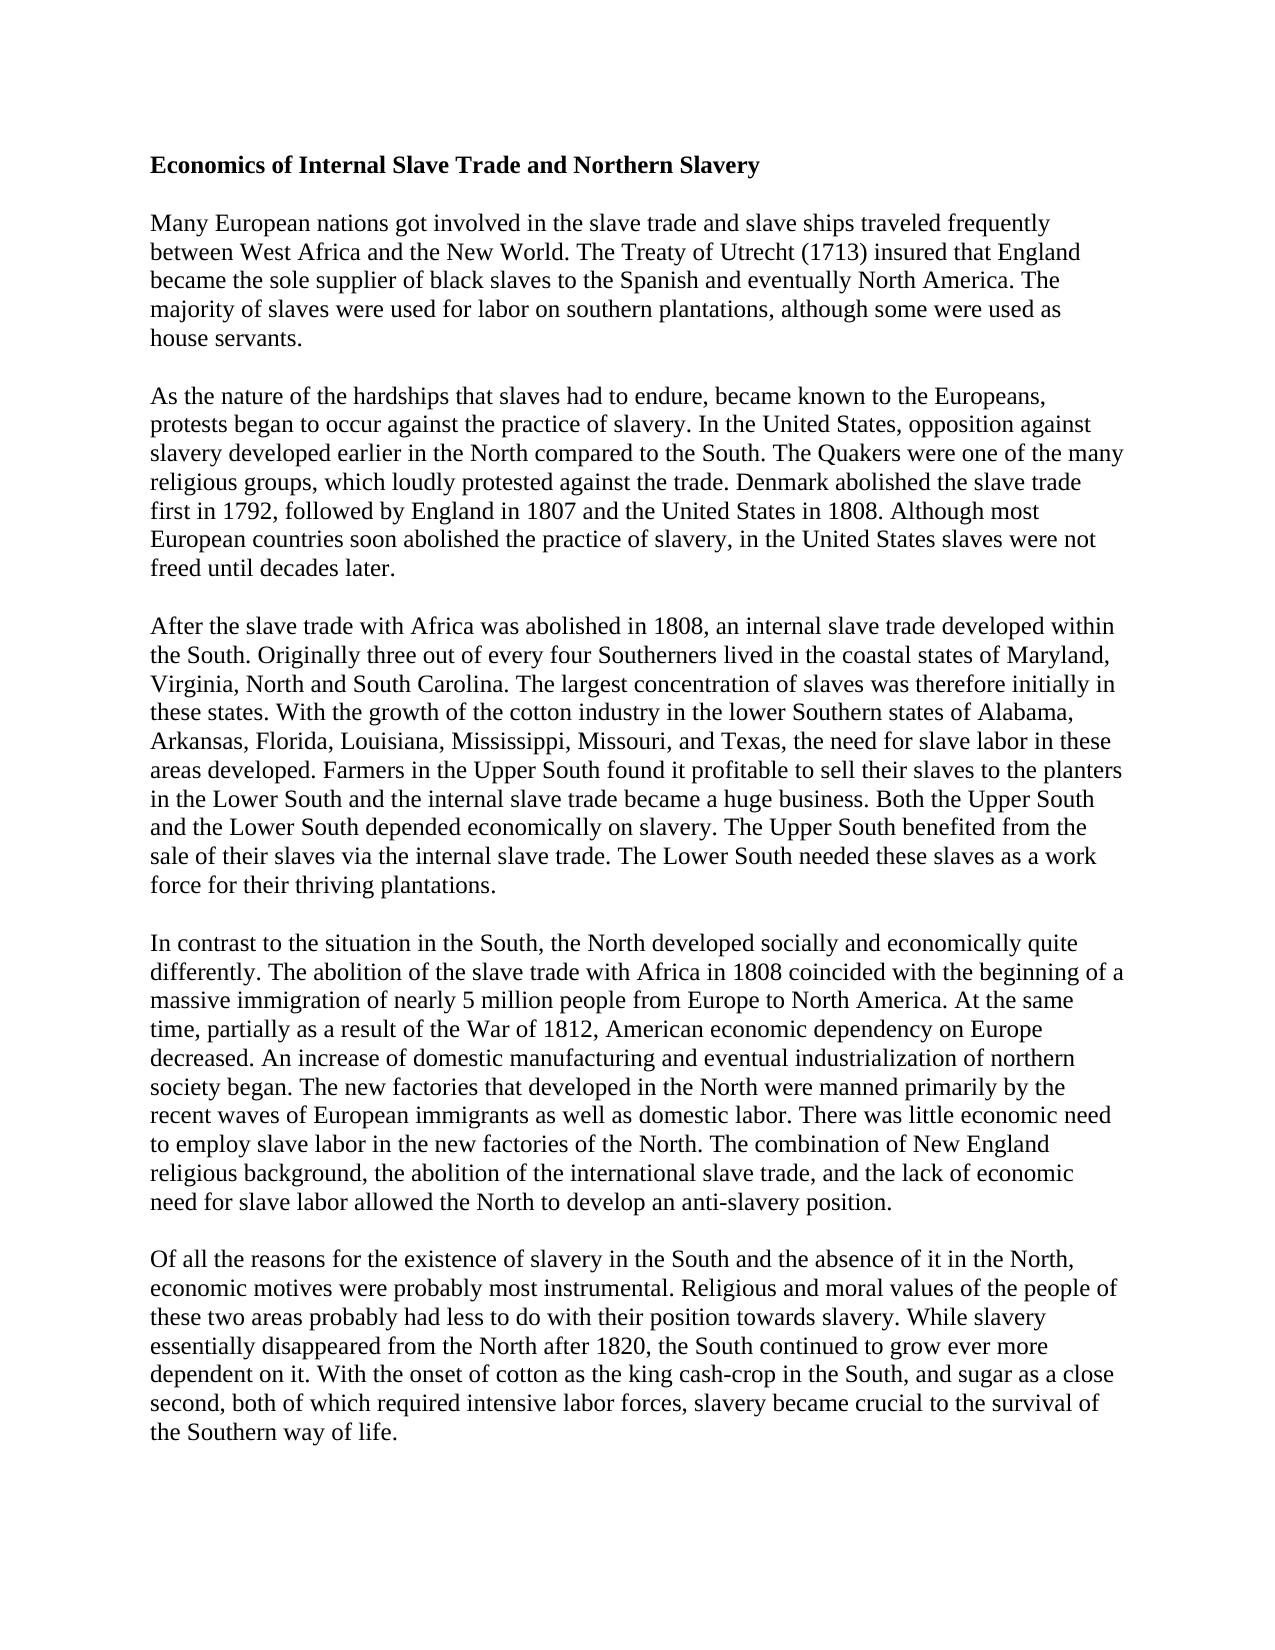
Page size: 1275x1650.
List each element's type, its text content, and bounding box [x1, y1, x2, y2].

text Many European nations got involved in the slave trade and slave ships traveled frequently between West Africa and the New World. The Treaty of Utrecht (1713) insured that England became the sole supplier of black slaves to the Spanish and eventually North America. The majority of slaves were used for labor on southern plantations, although some were used as house servants. [150, 208, 1125, 352]
text In contrast to the situation in the South, the North developed socially and economically quite differently. The abolition of the slave trade with Africa in 1808 coincided with the beginning of a massive immigration of nearly 5 million people from Europe to North America. At the same time, partially as a result of the War of 1812, American economic dependency on Europe decreased. An increase of domestic manufacturing and eventual industrialization of northern society began. The new factories that developed in the North were manned primarily by the recent waves of European immigrants as well as domestic labor. There was little economic need to employ slave labor in the new factories of the North. The combination of New England religious background, the abolition of the international slave trade, and the lack of economic need for slave labor allowed the North to develop an anti-slavery position. [150, 928, 1125, 1215]
text Of all the reasons for the existence of slavery in the South and the absence of it in the North, economic motives were probably most instrumental. Religious and moral values of the people of these two areas probably had less to do with their position towards slavery. While slavery essentially disappeared from the North after 1820, the South continued to grow ever more dependent on it. With the onset of cotton as the king cash-crop in the South, and sugar as a close second, both of which required intensive labor forces, slavery became crucial to the survival of the Southern way of life. [150, 1244, 1125, 1446]
text After the slave trade with Africa was abolished in 1808, an internal slave trade developed within the South. Originally three out of every four Southerners lived in the coastal states of Maryland, Virginia, North and South Carolina. The largest concentration of slaves was therefore initially in these states. With the growth of the cotton industry in the lower Southern states of Alabama, Arkansas, Florida, Louisiana, Mississippi, Missouri, and Texas, the need for slave labor in these areas developed. Farmers in the Upper South found it profitable to sell their slaves to the planters in the Lower South and the internal slave trade became a huge business. Both the Upper South and the Lower South depended economically on slavery. The Upper South benefited from the sale of their slaves via the internal slave trade. The Lower South needed these slaves as a work force for their thriving plantations. [150, 611, 1125, 899]
text As the nature of the hardships that slaves had to endure, became known to the Europeans, protests began to occur against the practice of slavery. In the United States, opposition against slavery developed earlier in the North compared to the South. The Quakers were one of the many religious groups, which loudly protested against the trade. Denmark abolished the slave trade first in 1792, followed by England in 1807 and the United States in 1808. Although most European countries soon abolished the practice of slavery, in the United States slaves were not freed until decades later. [150, 381, 1125, 582]
text Economics of Internal Slave Trade and Northern Slavery [150, 150, 1125, 179]
